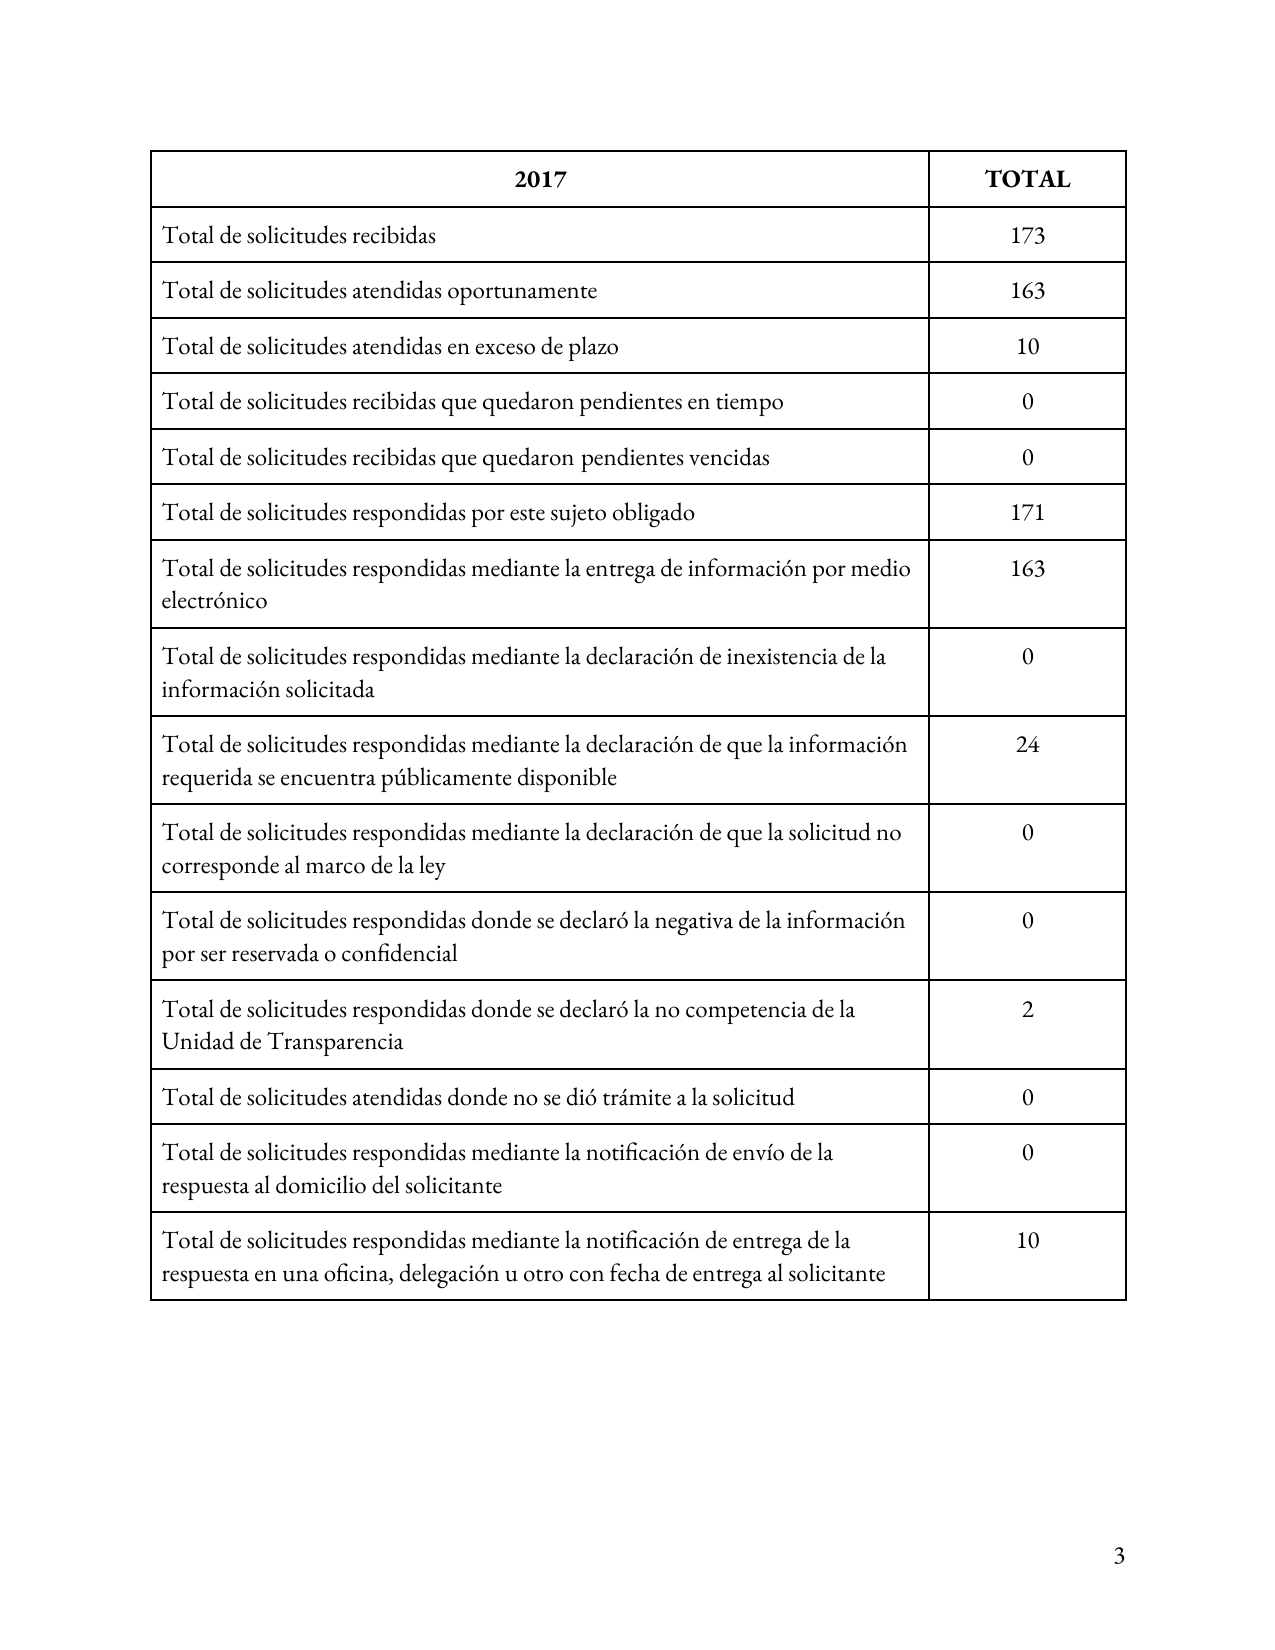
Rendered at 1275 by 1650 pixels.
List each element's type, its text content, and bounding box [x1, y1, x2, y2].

table_cell Total de solicitudes respondidas mediante la declaración de que la solicitud no corresponde al marco de la ley [152, 805, 928, 891]
table_cell Total de solicitudes atendidas en exceso de plazo [152, 319, 928, 372]
table_cell 10 [930, 1213, 1125, 1299]
table_cell 2 [930, 981, 1125, 1067]
table_header 2017 [152, 152, 928, 206]
table_cell Total de solicitudes respondidas mediante la declaración de inexistencia de la información solicitada [152, 629, 928, 715]
table_cell 171 [930, 485, 1125, 539]
table_cell Total de solicitudes recibidas que quedaron pendientes vencidas [152, 430, 928, 483]
table_cell Total de solicitudes respondidas mediante la declaración de que la información requerida se encuentra públicamente disponible [152, 717, 928, 803]
table_cell 173 [930, 208, 1125, 261]
table_cell Total de solicitudes respondidas mediante la notificación de envío de la respuesta al domicilio del solicitante [152, 1125, 928, 1211]
table_cell 0 [930, 805, 1125, 891]
table_cell 0 [930, 629, 1125, 715]
table_cell Total de solicitudes atendidas donde no se dió trámite a la solicitud [152, 1070, 928, 1123]
table_cell Total de solicitudes respondidas donde se declaró la no competencia de la Unidad de Transparencia [152, 981, 928, 1067]
table_cell 163 [930, 263, 1125, 317]
table_cell 0 [930, 374, 1125, 428]
table_cell Total de solicitudes respondidas por este sujeto obligado [152, 485, 928, 539]
table_cell 0 [930, 1125, 1125, 1211]
table_cell Total de solicitudes atendidas oportunamente [152, 263, 928, 317]
table_cell Total de solicitudes recibidas [152, 208, 928, 261]
table_cell 163 [930, 541, 1125, 627]
table_cell 0 [930, 430, 1125, 483]
table_header TOTAL [930, 152, 1125, 206]
table_cell Total de solicitudes respondidas donde se declaró la negativa de la información por ser reservada o confidencial [152, 893, 928, 979]
table_cell Total de solicitudes respondidas mediante la notificación de entrega de la respuesta en una oficina, delegación u otro con fecha de entrega al solicitante [152, 1213, 928, 1299]
table_cell 0 [930, 893, 1125, 979]
table_cell 24 [930, 717, 1125, 803]
table_cell 10 [930, 319, 1125, 372]
table_cell Total de solicitudes recibidas que quedaron pendientes en tiempo [152, 374, 928, 428]
table_cell 0 [930, 1070, 1125, 1123]
table_cell Total de solicitudes respondidas mediante la entrega de información por medio electrónico [152, 541, 928, 627]
